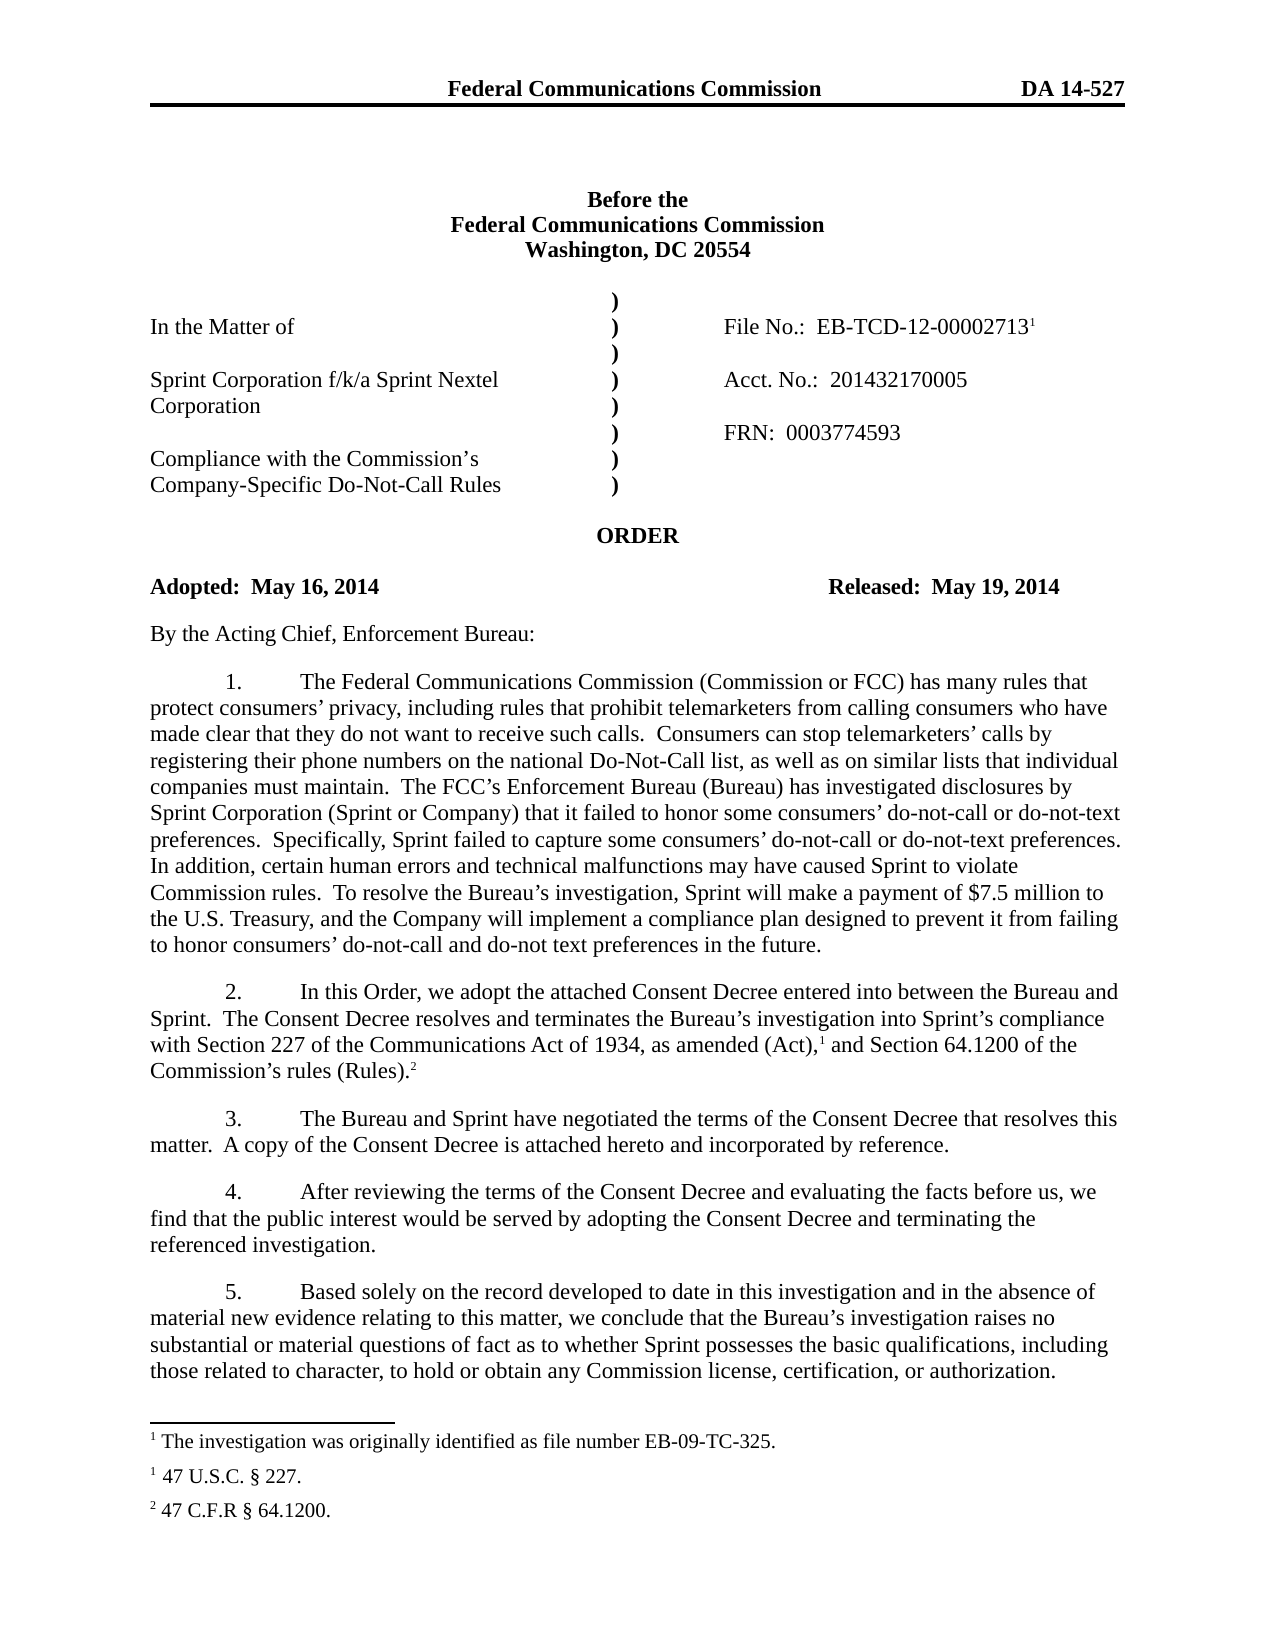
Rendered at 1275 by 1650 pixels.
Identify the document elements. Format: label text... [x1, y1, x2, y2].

table_header ) ) ) ) ) ) ) ) [600, 287, 712, 524]
table_header In the Matter of Sprint Corporation f/k/a Sprint Nextel Corporation Compliance with the Commission’s Company-Specific Do-Not-Call Rules [139, 287, 600, 524]
list After reviewing the terms of the Consent Decree and evaluating the facts before us, we find that the public interest would be served by adopting the Consent Decree and terminating the referenced investigation. [150, 1178, 1125, 1257]
list Based solely on the record developed to date in this investigation and in the absence of material new evidence relating to this matter, we conclude that the Bureau’s investigation raises no substantial or material questions of fact as to whether Sprint possesses the basic qualifications, including those related to character, to hold or obtain any Commission license, certification, or authorization. [150, 1278, 1125, 1383]
subtitle ORDER [150, 524, 1125, 549]
subtitle Before the [150, 188, 1125, 213]
list The Bureau and Sprint have negotiated the terms of the Consent Decree that resolves this matter. A copy of the Consent Decree is attached hereto and incorporated by reference. [150, 1105, 1125, 1157]
subtitle Federal Communications Commission [150, 213, 1125, 237]
table_header File No.: EB-TCD-12-00002713 Acct. No.: 201432170005 FRN: 0003774593 [713, 287, 1136, 524]
list The Federal Communications Commission (Commission or FCC) has many rules that protect consumers’ privacy, including rules that prohibit telemarketers from calling consumers who have made clear that they do not want to receive such calls. Consumers can stop telemarketers’ calls by registering their phone numbers on the national Do-Not-Call list, as well as on similar lists that individual companies must maintain. The FCC’s Enforcement Bureau (Bureau) has investigated disclosures by Sprint Corporation (Sprint or Company) that it failed to honor some consumers’ do-not-call or do-not-text preferences. Specifically, Sprint failed to capture some consumers’ do-not-call or do-not-text preferences. In addition, certain human errors and technical malfunctions may have caused Sprint to violate Commission rules. To resolve the Bureau’s investigation, Sprint will make a payment of $7.5 million to the U.S. Treasury, and the Company will implement a compliance plan designed to prevent it from failing to honor consumers’ do-not-call and do-not text preferences in the future. [150, 668, 1125, 958]
text By the Acting Chief, Enforcement Bureau: [150, 621, 1125, 647]
list In this Order, we adopt the attached Consent Decree entered into between the Bureau and Sprint. The Consent Decree resolves and terminates the Bureau’s investigation into Sprint’s compliance with Section 227 of the Communications Act of 1934, as amended (Act), and Section 64.1200 of the Commission’s rules (Rules). [150, 978, 1125, 1084]
subtitle Washington, DC 20554 [150, 237, 1125, 262]
text Adopted: May 16, 2014 Released: May 19, 2014 [150, 573, 1125, 600]
